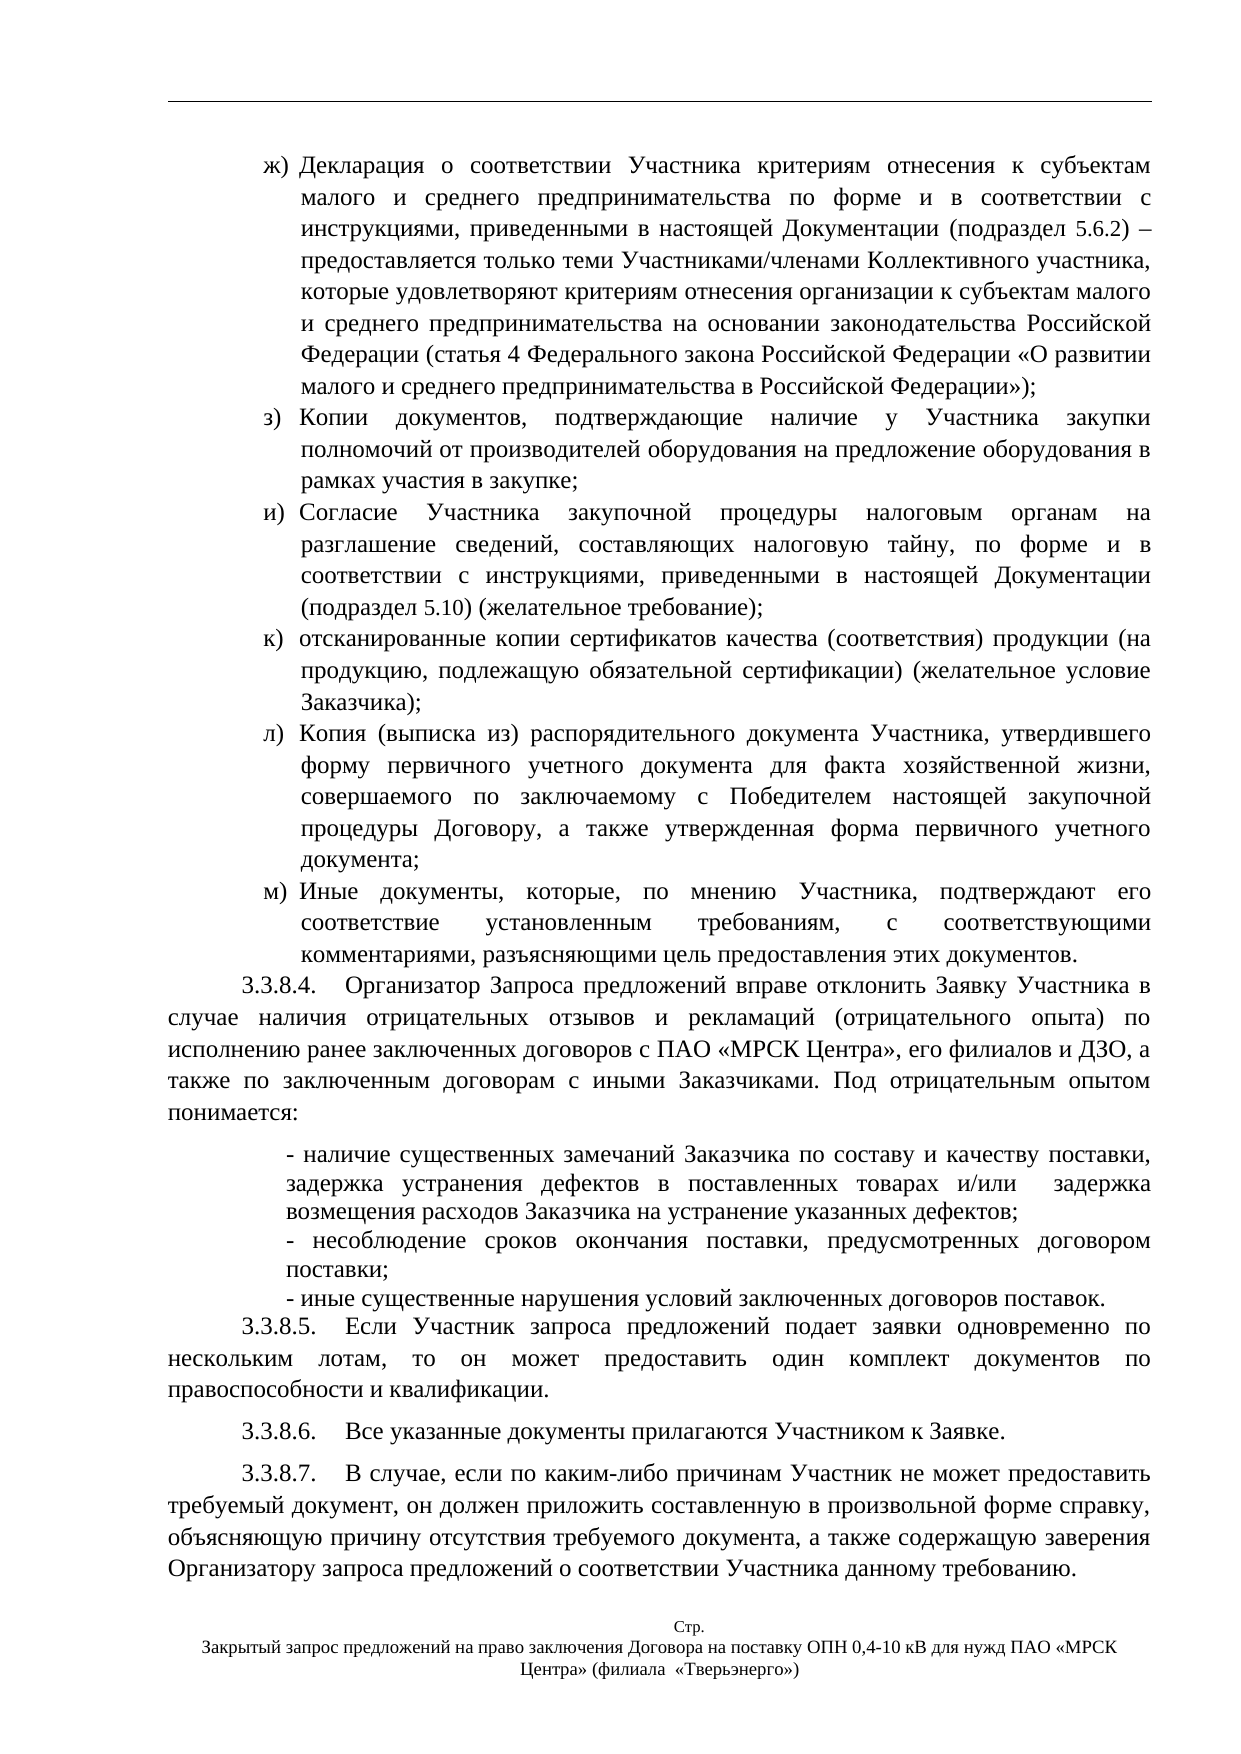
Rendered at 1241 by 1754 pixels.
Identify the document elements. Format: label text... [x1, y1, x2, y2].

list Согласие Участника закупочной процедуры налоговым органам на разглашение сведений, составляющих налоговую тайну, по форме и в соответствии с инструкциями, приведенными в настоящей Документации (подраздел 5.10) (желательное требование); [263, 497, 1152, 621]
list Все указанные документы прилагаются Участником к Заявке. [168, 1416, 1152, 1445]
list Копии документов, подтверждающие наличие у Участника закупки полномочий от производителей оборудования на предложение оборудования в рамках участия в закупке; [263, 402, 1152, 494]
list - несоблюдение сроков окончания поставки, предусмотренных договором поставки; [286, 1225, 1152, 1283]
list Организатор Запроса предложений вправе отклонить Заявку Участника в случае наличия отрицательных отзывов и рекламаций (отрицательного опыта) по исполнению ранее заключенных договоров с ПАО «МРСК Центра», его филиалов и ДЗО, а также по заключенным договорам с иными Заказчиками. Под отрицательным опытом понимается: [168, 971, 1152, 1126]
list Иные документы, которые, по мнению Участника, подтверждают его соответствие установленным требованиям, с соответствующими комментариями, разъясняющими цель предоставления этих документов. [263, 876, 1152, 968]
list Декларация о соответствии Участника критериям отнесения к субъектам малого и среднего предпринимательства по форме и в соответствии с инструкциями, приведенными в настоящей Документации (подраздел 5.6.2) – предоставляется только теми Участниками/членами Коллективного участника, которые удовлетворяют критериям отнесения организации к субъектам малого и среднего предпринимательства на основании законодательства Российской Федерации (статья 4 Федерального закона Российской Федерации «О развитии малого и среднего предпринимательства в Российской Федерации»); [263, 150, 1152, 400]
list отсканированные копии сертификатов качества (соответствия) продукции (на продукцию, подлежащую обязательной сертификации) (желательное условие Заказчика); [263, 623, 1152, 715]
list Если Участник запроса предложений подает заявки одновременно по нескольким лотам, то он может предоставить один комплект документов по правоспособности и квалификации. [168, 1311, 1152, 1403]
list Копия (выписка из) распорядительного документа Участника, утвердившего форму первичного учетного документа для факта хозяйственной жизни, совершаемого по заключаемому с Победителем настоящей закупочной процедуры Договору, а также утвержденная форма первичного учетного документа; [263, 718, 1152, 873]
list - иные существенные нарушения условий заключенных договоров поставок. [286, 1283, 1152, 1311]
list - наличие существенных замечаний Заказчика по составу и качеству поставки, задержка устранения дефектов в поставленных товарах и/или задержка возмещения расходов Заказчика на устранение указанных дефектов; [286, 1139, 1152, 1225]
list В случае, если по каким-либо причинам Участник не может предоставить требуемый документ, он должен приложить составленную в произвольной форме справку, объясняющую причину отсутствия требуемого документа, а также содержащую заверения Организатору запроса предложений о соответствии Участника данному требованию. [168, 1458, 1152, 1582]
